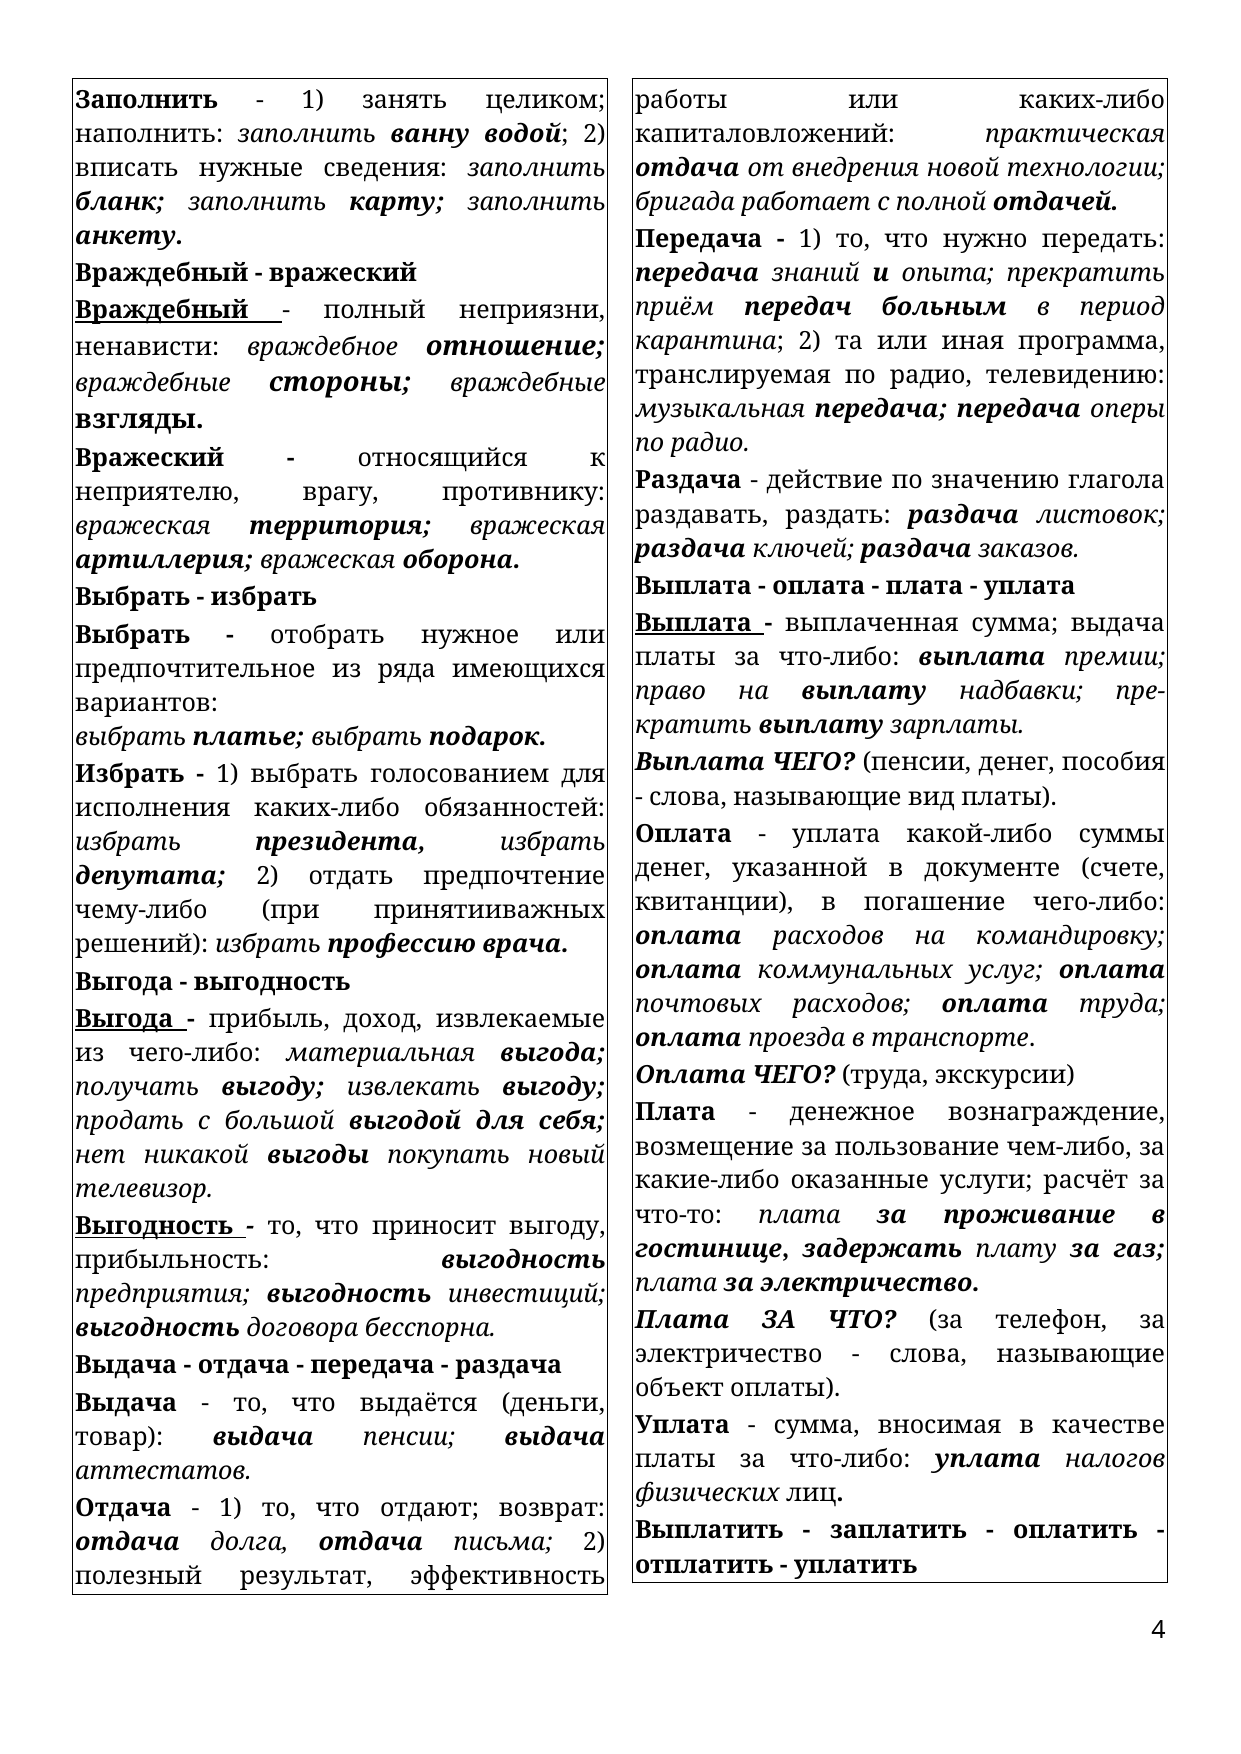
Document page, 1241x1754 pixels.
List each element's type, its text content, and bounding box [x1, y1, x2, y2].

text Оплата - уплата какой-либо суммы денег, указанной в документе (счете, квитанции), в погашение чего-либо: оплата расходов на командировку; оплата коммунальных услуг; оплата почтовых расходов; оплата труда; оплата проезда в транспорте. [633, 812, 1167, 1054]
text Выдача - то, что выдаётся (деньги, товар): выдача пенсии; выдача аттестатов. [73, 1381, 607, 1487]
text Враждебный - вражеский [73, 252, 607, 289]
text Выплата ЧЕГО? (пенсии, денег, пособия - слова, называющие вид платы). [633, 741, 1167, 812]
text Раздача - действие по значению глагола раздавать, раздать: раздача листовок; раздача ключей; раздача заказов. [633, 459, 1167, 564]
text Выгода - выгодность [73, 960, 607, 997]
text Выдача - отдача - передача - раздача [73, 1344, 607, 1381]
text Плата ЗА ЧТО? (за телефон, за электричество - слова, называющие объект оплаты). [633, 1298, 1167, 1404]
text Вражеский - относящийся к неприятелю, врагу, противнику: вражеская территория; вражеская артиллерия; вражеская оборона. [73, 437, 607, 576]
text Выплата - оплата - плата - уплата [633, 564, 1167, 602]
text Враждебный - полный неприязни, ненависти: враждебное отношение; враждебные стороны; враждебные взгляды. [73, 289, 607, 437]
text Отдача - 1) то, что отдают; возврат: отдача долга, отдача письма; 2) полезный результат, эффективность работы или каких-либо капиталовложений: практическая отдача от внедрения новой технологии; бригада работает с полной отдачей. [633, 79, 1167, 217]
text Выгода - прибыль, доход, извлекаемые из чего-либо: материальная выгода; получать выгоду; извлекать выгоду; продать с большой выгодой для себя; нет никакой выгоды покупать новый телевизор. [73, 997, 607, 1205]
text Уплата - сумма, вносимая в качестве платы за что-либо: уплата налогов физических лиц. [633, 1404, 1167, 1509]
text Плата - денежное вознаграждение, возмещение за пользование чем-либо, за какие-либо оказанные услуги; расчёт за что-то: плата за проживание в гостинице, задержать плату за газ; плата за электричество. [633, 1091, 1167, 1298]
text Выплата - выплаченная сумма; выдача платы за что-либо: выплата премии; право на выплату надбавки; прекратить выплату зарплаты. [633, 602, 1167, 741]
text Выбрать - избрать [73, 576, 607, 613]
text Передача - 1) то, что нужно передать: передача знаний и опыта; прекратить приём передач больным в период карантина; 2) та или иная программа, транслируемая по радио, телевидению: музыкальная передача; передача оперы по радио. [633, 217, 1167, 459]
text Выгодность - то, что приносит выгоду, прибыльность: выгодность предприятия; выгодность инвестиций; выгодность договора бесспорна. [73, 1205, 607, 1344]
text Выплатить - заплатить - оплатить - отплатить - уплатить [633, 1509, 1167, 1582]
text Заполнить - 1) занять целиком; наполнить: заполнить ванну водой; 2) вписать нужные сведения: заполнить бланк; заполнить карту; заполнить анкету. [73, 79, 607, 252]
text Оплата ЧЕГО? (труда, экскурсии) [633, 1054, 1167, 1091]
text Отдача - 1) то, что отдают; возврат: отдача долга, отдача письма; 2) полезный результат, эффективность работы или каких-либо капиталовложений: практическая отдача от внедрения новой технологии; бригада работает с полной отдачей. [73, 1487, 607, 1594]
text Выбрать - отобрать нужное или предпочтительное из ряда имеющихся вариантов: выбрать платье; выбрать подарок. [73, 613, 607, 752]
text Избрать - 1) выбрать голосованием для исполнения каких-либо обязанностей: избрать президента, избрать депутата; 2) отдать предпочтение чему-либо (при принятииважных решений): избрать профессию врача. [73, 752, 607, 960]
